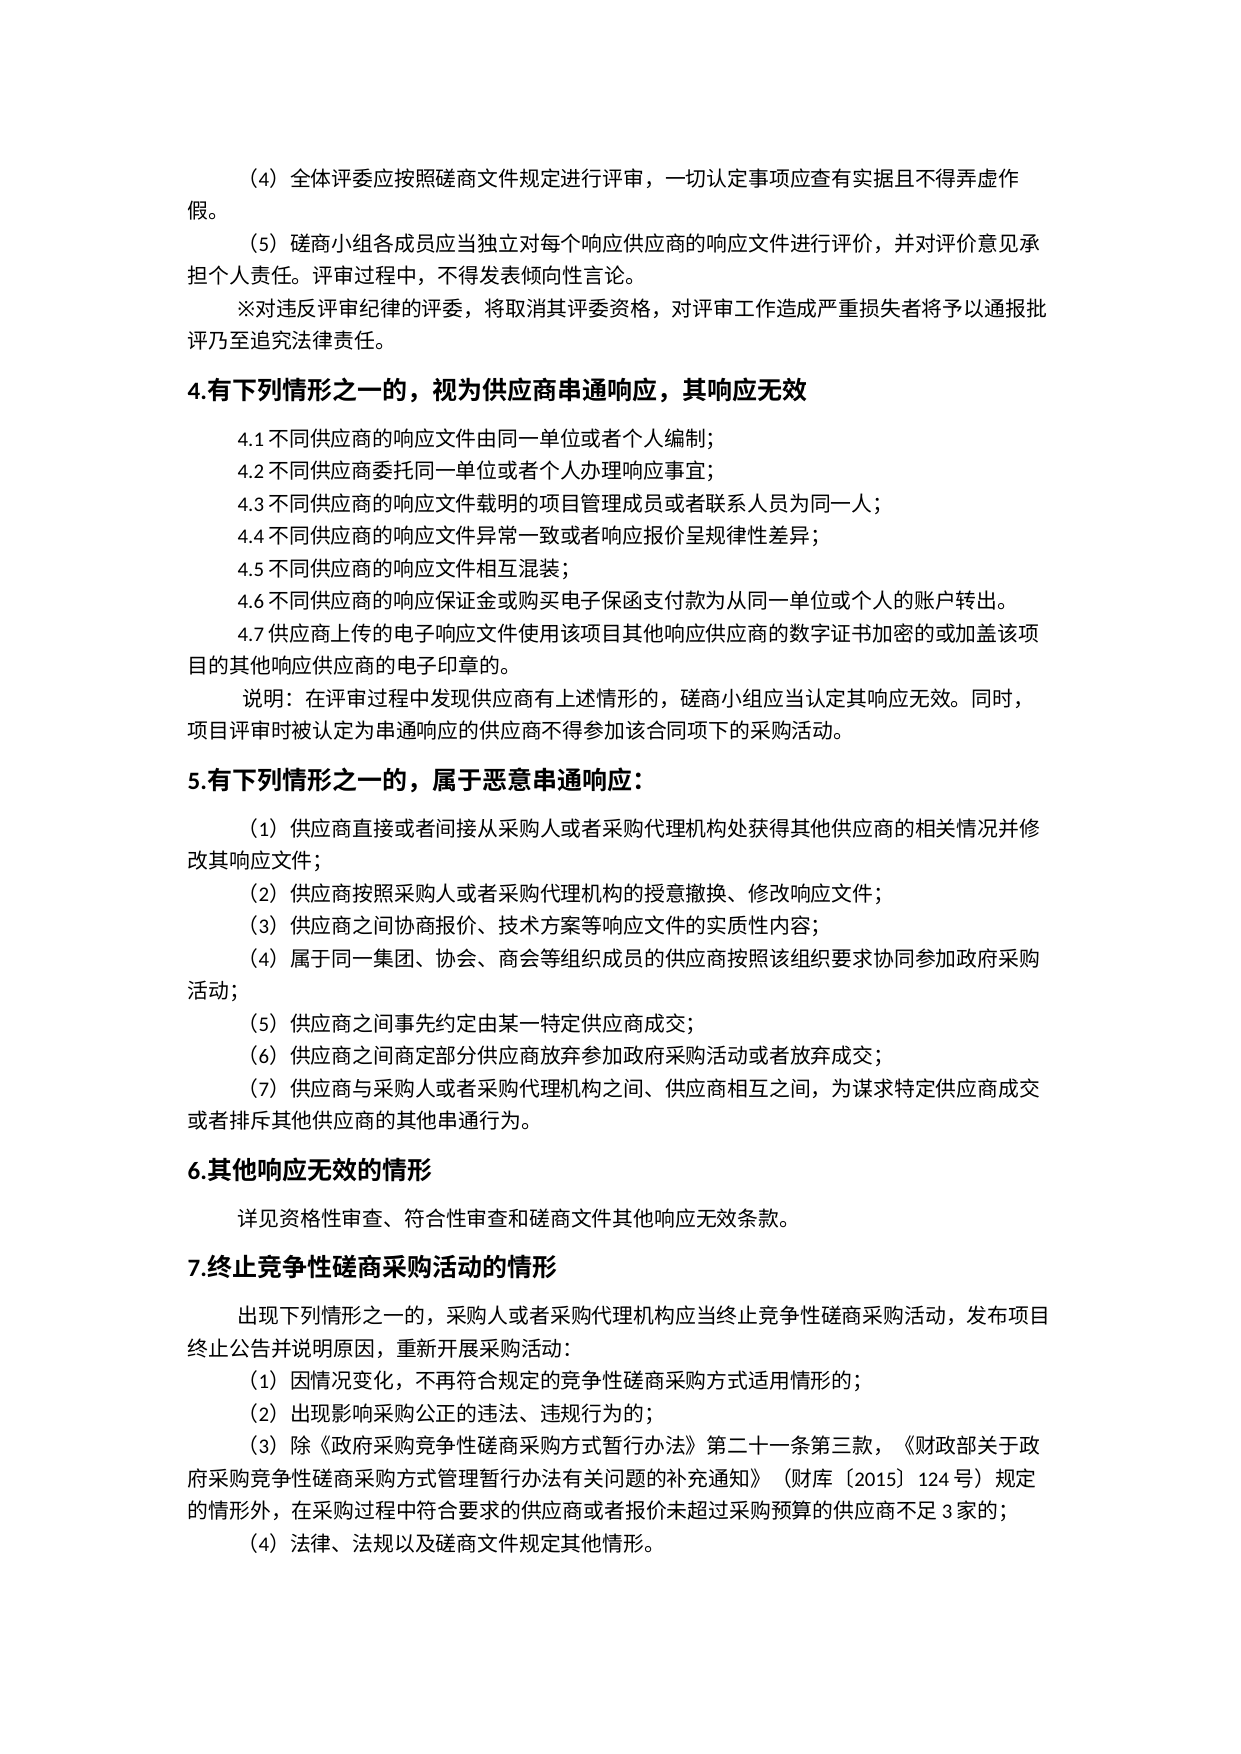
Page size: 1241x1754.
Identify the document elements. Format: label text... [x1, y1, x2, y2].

text （4）属于同一集团、协会、商会等组织成员的供应商按照该组织要求协同参加政府采购活动； [187, 942, 1053, 1007]
text ※对违反评审纪律的评委，将取消其评委资格，对评审工作造成严重损失者将予以通报批评乃至追究法律责任。 [187, 292, 1053, 357]
text 7.终止竞争性磋商采购活动的情形 [187, 1234, 1053, 1299]
text （2）供应商按照采购人或者采购代理机构的授意撤换、修改响应文件； [187, 877, 1053, 909]
text 出现下列情形之一的，采购人或者采购代理机构应当终止竞争性磋商采购活动，发布项目终止公告并说明原因，重新开展采购活动： [187, 1299, 1053, 1364]
text （3）供应商之间协商报价、技术方案等响应文件的实质性内容； [187, 909, 1053, 942]
text 说明：在评审过程中发现供应商有上述情形的，磋商小组应当认定其响应无效。同时，项目评审时被认定为串通响应的供应商不得参加该合同项下的采购活动。 [187, 682, 1053, 747]
text 4.4不同供应商的响应文件异常一致或者响应报价呈规律性差异； [187, 519, 1053, 552]
text （5）磋商小组各成员应当独立对每个响应供应商的响应文件进行评价，并对评价意见承担个人责任。评审过程中，不得发表倾向性言论。 [187, 227, 1053, 292]
text 4.2不同供应商委托同一单位或者个人办理响应事宜； [187, 454, 1053, 487]
text （7）供应商与采购人或者采购代理机构之间、供应商相互之间，为谋求特定供应商成交或者排斥其他供应商的其他串通行为。 [187, 1072, 1053, 1137]
text 4.3不同供应商的响应文件载明的项目管理成员或者联系人员为同一人； [187, 487, 1053, 519]
text 详见资格性审查、符合性审查和磋商文件其他响应无效条款。 [187, 1202, 1053, 1234]
text 4.5不同供应商的响应文件相互混装； [187, 552, 1053, 584]
text （5）供应商之间事先约定由某一特定供应商成交； [187, 1007, 1053, 1039]
text （1）因情况变化，不再符合规定的竞争性磋商采购方式适用情形的； [187, 1364, 1053, 1397]
text 4.1不同供应商的响应文件由同一单位或者个人编制； [187, 422, 1053, 454]
text （4）全体评委应按照磋商文件规定进行评审，一切认定事项应查有实据且不得弄虚作假。 [187, 162, 1053, 227]
text （3）除《政府采购竞争性磋商采购方式暂行办法》第二十一条第三款，《财政部关于政府采购竞争性磋商采购方式管理暂行办法有关问题的补充通知》（财库〔2015〕124号）规定的情形外，在采购过程中符合要求的供应商或者报价未超过采购预算的供应商不足3家的； [187, 1429, 1053, 1527]
text 4.6不同供应商的响应保证金或购买电子保函支付款为从同一单位或个人的账户转出。 [187, 584, 1053, 617]
text （4）法律、法规以及磋商文件规定其他情形。 [187, 1527, 1053, 1559]
text （1）供应商直接或者间接从采购人或者采购代理机构处获得其他供应商的相关情况并修改其响应文件； [187, 812, 1053, 877]
text 4.有下列情形之一的，视为供应商串通响应，其响应无效 [187, 357, 1053, 422]
text （2）出现影响采购公正的违法、违规行为的； [187, 1397, 1053, 1429]
text 6.其他响应无效的情形 [187, 1137, 1053, 1202]
text （6）供应商之间商定部分供应商放弃参加政府采购活动或者放弃成交； [187, 1039, 1053, 1072]
text 4.7供应商上传的电子响应文件使用该项目其他响应供应商的数字证书加密的或加盖该项目的其他响应供应商的电子印章的。 [187, 617, 1053, 682]
text 5.有下列情形之一的，属于恶意串通响应： [187, 747, 1053, 812]
